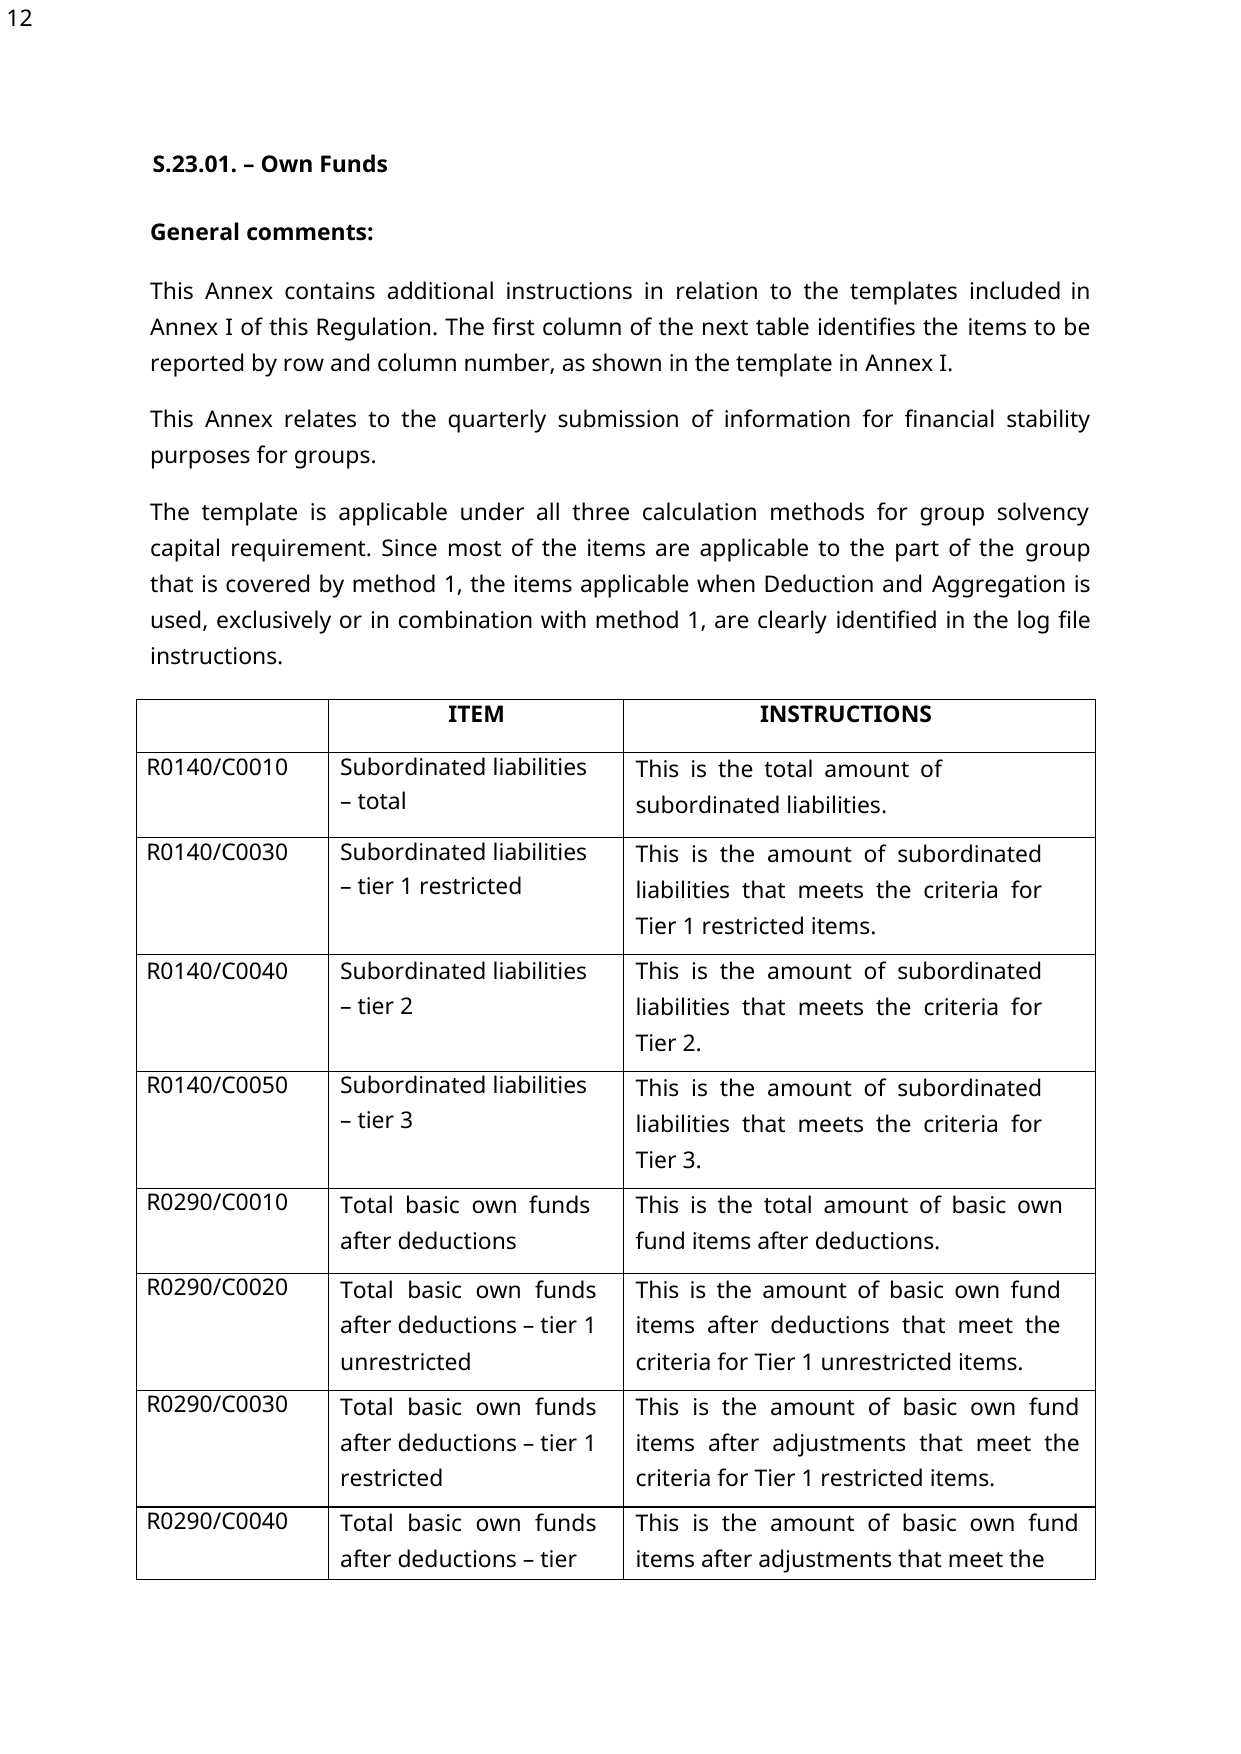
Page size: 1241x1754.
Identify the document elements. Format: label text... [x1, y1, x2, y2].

table_cell This is the total amount of basic own fund items after deductions. [624, 1189, 1095, 1272]
text This Annex contains additional instructions in relation to the templates included in Annex I of this Regulation. The first column of the next table identifies the items to be reported by row and column number, as shown in the template in Annex I. [150, 275, 1091, 378]
table_cell Total basic own funds after deductions – tier 1 unrestricted [329, 1274, 623, 1389]
table_cell R0290/C0040 [137, 1508, 328, 1578]
table_cell R0140/C0050 [137, 1072, 328, 1188]
table_cell R0290/C0010 [137, 1189, 328, 1272]
table_cell This is the total amount of subordinated liabilities. [624, 753, 1095, 837]
table_cell This is the amount of basic own fund items after adjustments that meet the criteria for Tier 1 restricted items. [624, 1391, 1095, 1506]
table_cell Total basic own funds after deductions – tier [329, 1508, 623, 1578]
table_header [137, 700, 328, 752]
text This Annex relates to the quarterly submission of information for financial stability purposes for groups. [150, 403, 1091, 471]
table_cell Subordinated liabilities – tier 1 restricted [329, 838, 623, 954]
subtitle S.23.01. – Own Funds [152, 148, 948, 179]
text The template is applicable under all three calculation methods for group solvency capital requirement. Since most of the items are applicable to the part of the group that is covered by method 1, the items applicable when Deduction and Aggregation is used, exclusively or in combination with method 1, are clearly identified in the log file instructions. [150, 496, 1091, 671]
table_header ITEM [329, 700, 623, 752]
table_cell R0290/C0020 [137, 1274, 328, 1389]
table_cell This is the amount of basic own fund items after deductions that meet the criteria for Tier 1 unrestricted items. [624, 1274, 1095, 1389]
table_cell Subordinated liabilities – tier 3 [329, 1072, 623, 1188]
text General comments: [150, 215, 418, 247]
table_cell Total basic own funds after deductions – tier 1 restricted [329, 1391, 623, 1506]
table_cell Subordinated liabilities – tier 2 [329, 955, 623, 1071]
table_header INSTRUCTIONS [624, 700, 1095, 752]
table_cell R0140/C0010 [137, 753, 328, 837]
table_cell R0140/C0030 [137, 838, 328, 954]
table_cell Subordinated liabilities – total [329, 753, 623, 837]
table_cell R0140/C0040 [137, 955, 328, 1071]
table_cell Total basic own funds after deductions [329, 1189, 623, 1272]
table_cell R0290/C0030 [137, 1391, 328, 1506]
table_cell This is the amount of subordinated liabilities that meets the criteria for Tier 1 restricted items. [624, 838, 1095, 954]
table_cell This is the amount of basic own fund items after adjustments that meet the [624, 1508, 1095, 1578]
table_cell This is the amount of subordinated liabilities that meets the criteria for Tier 2. [624, 955, 1095, 1071]
table_cell This is the amount of subordinated liabilities that meets the criteria for Tier 3. [624, 1072, 1095, 1188]
